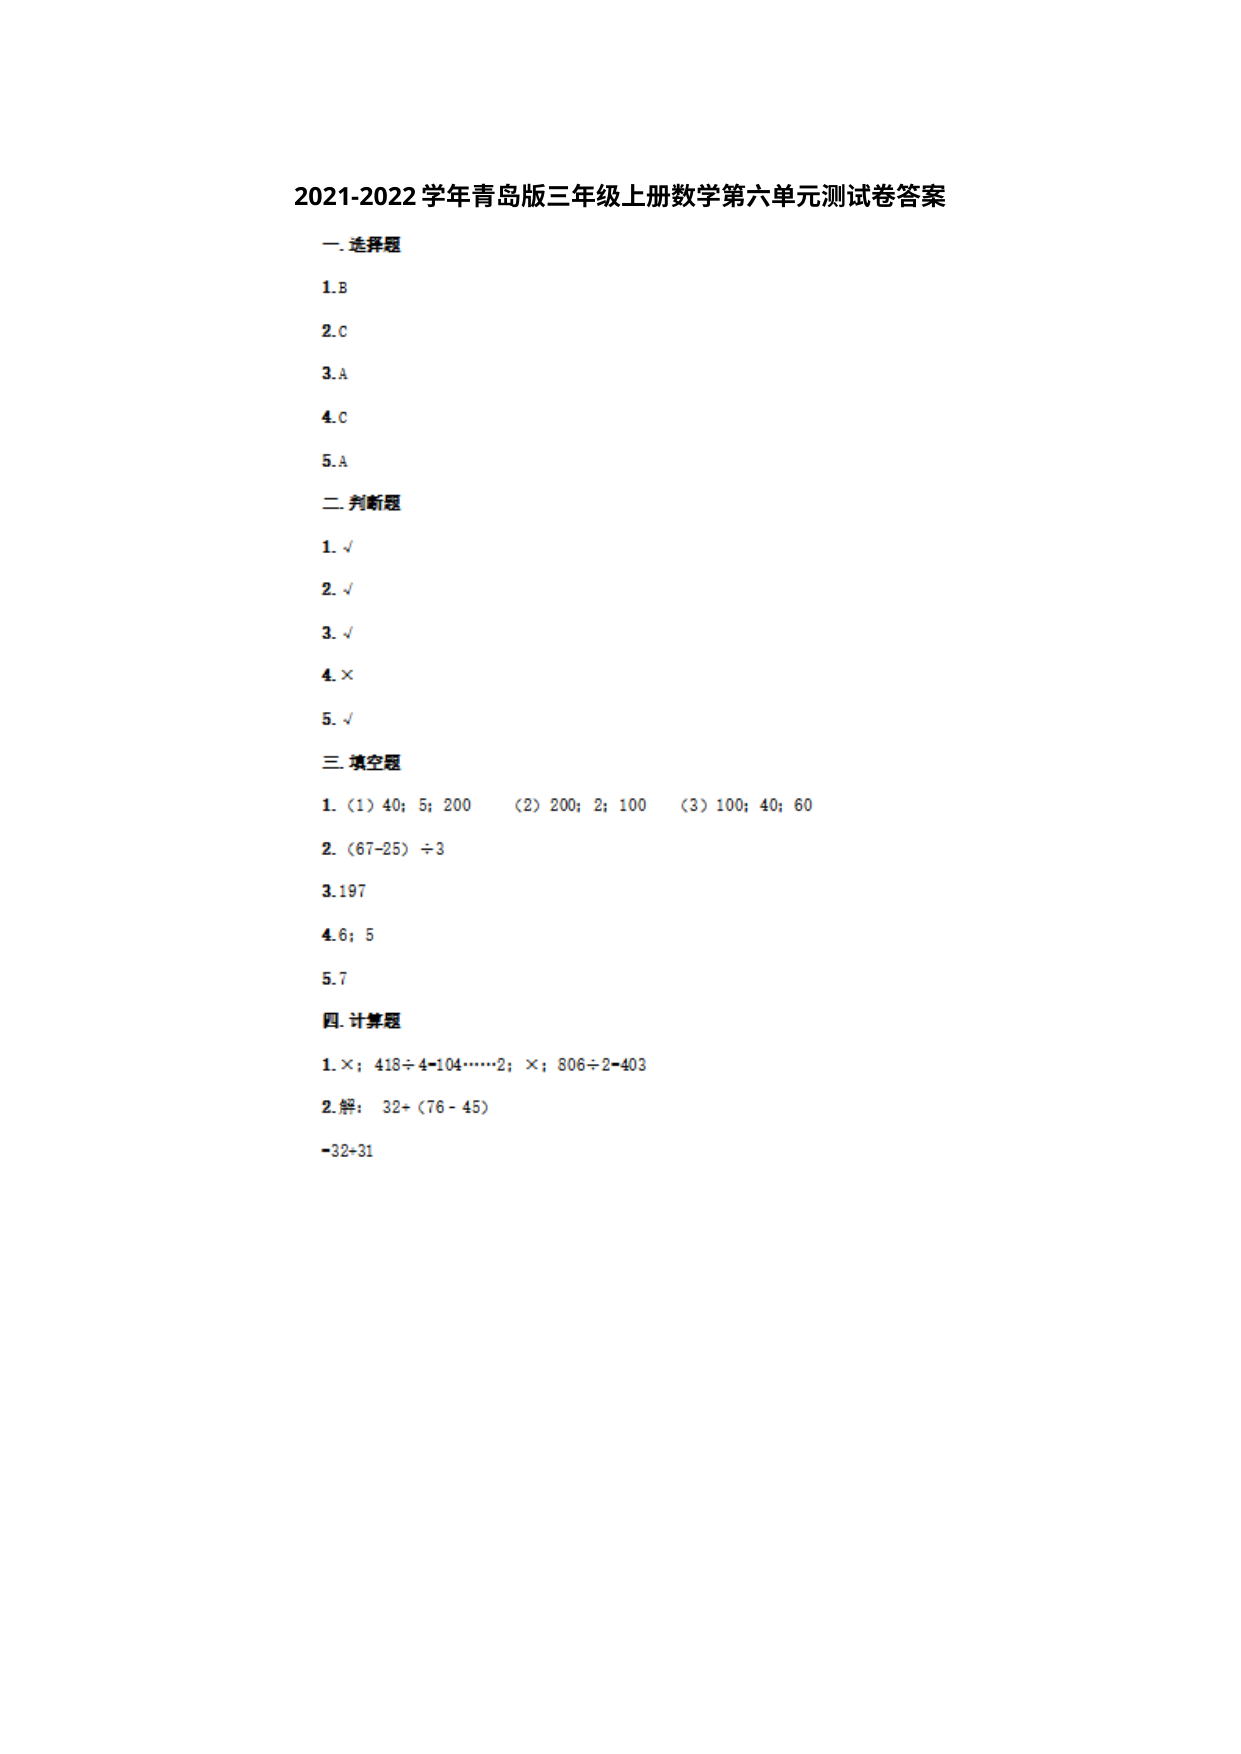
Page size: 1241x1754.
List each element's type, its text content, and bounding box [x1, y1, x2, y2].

text 2021-2022学年青岛版三年级上册数学第六单元测试卷答案 [187, 162, 1053, 227]
picture [292, 227, 948, 1182]
